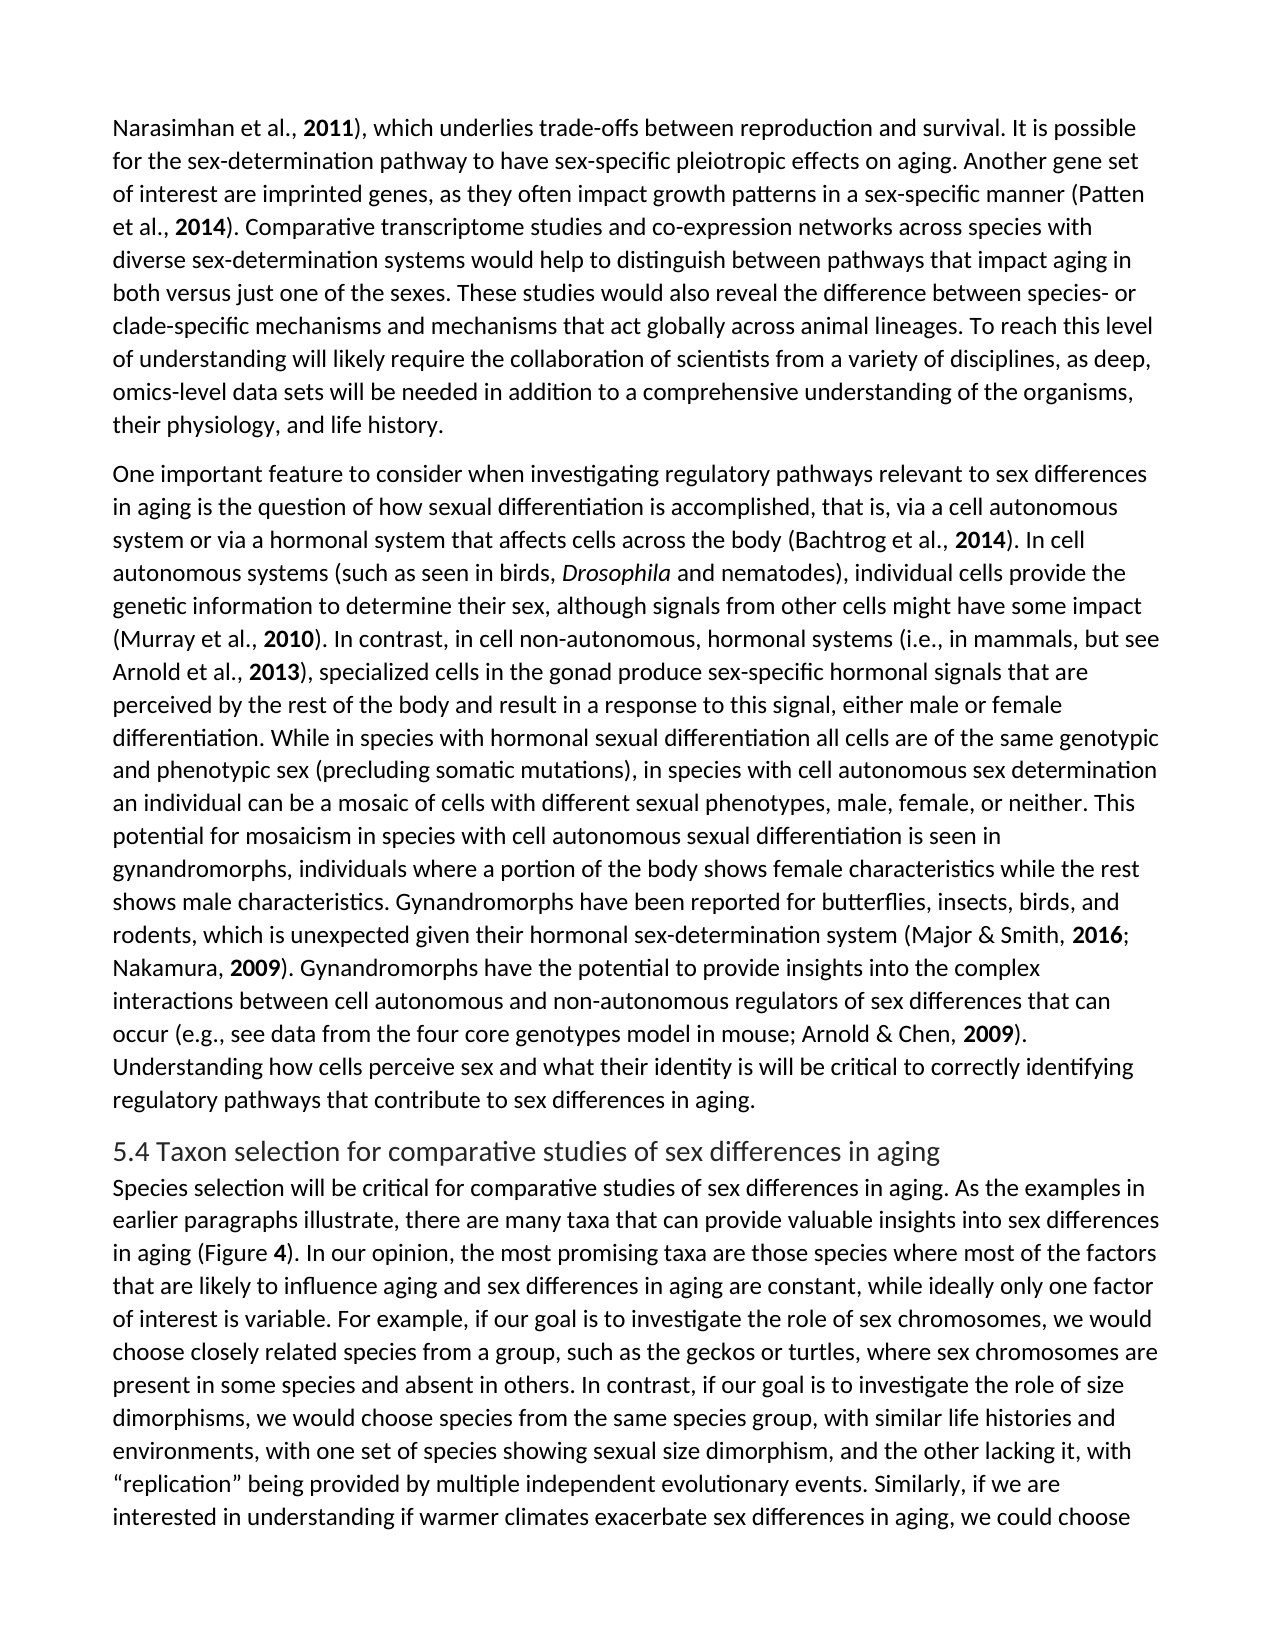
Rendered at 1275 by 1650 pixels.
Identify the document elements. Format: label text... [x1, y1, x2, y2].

subtitle 5.4 Taxon selection for comparative studies of sex differences in aging [112, 1133, 1162, 1169]
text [112, 112, 1162, 439]
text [112, 1172, 1162, 1531]
text One important feature to consider when investigating regulatory pathways relevant to sex differences in aging is the question of how sexual differentiation is accomplished, that is, via a cell autonomous system or via a hormonal system that affects cells across the body (Bachtrog et al., 2014). In cell autonomous systems (such as seen in birds, Drosophila and nematodes), individual cells provide the genetic information to determine their sex, although signals from other cells might have some impact (Murray et al., 2010). In contrast, in cell non-autonomous, hormonal systems (i.e., in mammals, but see Arnold et al., 2013), specialized cells in the gonad produce sex-specific hormonal signals that are perceived by the rest of the body and result in a response to this signal, either male or female differentiation. While in species with hormonal sexual differentiation all cells are of the same genotypic and phenotypic sex (precluding somatic mutations), in species with cell autonomous sex determination an individual can be a mosaic of cells with different sexual phenotypes, male, female, or neither. This potential for mosaicism in species with cell autonomous sexual differentiation is seen in gynandromorphs, individuals where a portion of the body shows female characteristics while the rest shows male characteristics. Gynandromorphs have been reported for butterflies, insects, birds, and rodents, which is unexpected given their hormonal sex-determination system (Major & Smith, 2016; Nakamura, 2009). Gynandromorphs have the potential to provide insights into the complex interactions between cell autonomous and non-autonomous regulators of sex differences that can occur (e.g., see data from the four core genotypes model in mouse; Arnold & Chen, 2009). Understanding how cells perceive sex and what their identity is will be critical to correctly identifying regulatory pathways that contribute to sex differences in aging. [112, 458, 1162, 1114]
